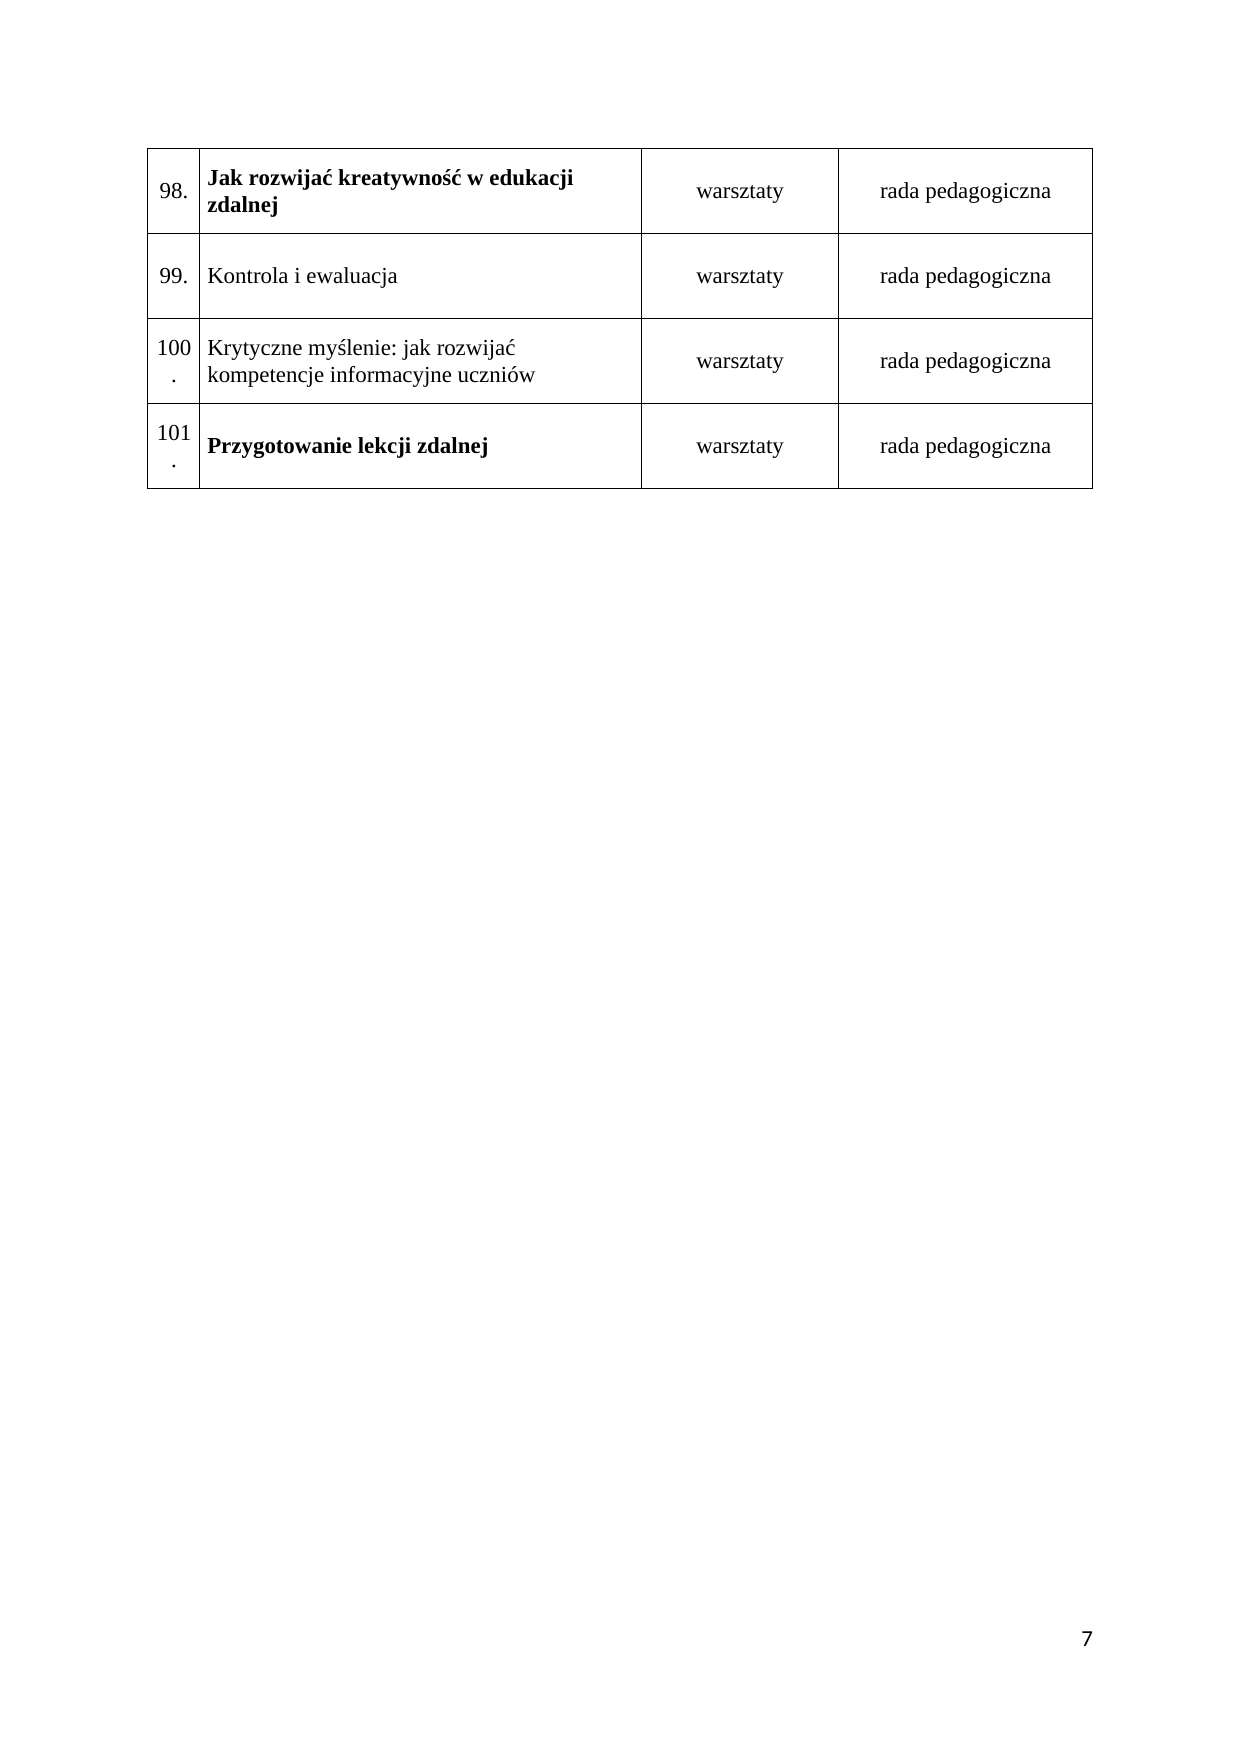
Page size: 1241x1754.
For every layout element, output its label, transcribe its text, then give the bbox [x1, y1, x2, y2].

table_cell rada pedagogiczna [839, 404, 1092, 488]
table_cell Kontrola i ewaluacja [200, 234, 641, 318]
table_cell warsztaty [642, 234, 838, 318]
table_cell 100. [148, 319, 199, 403]
table_cell rada pedagogiczna [839, 319, 1092, 403]
table_cell rada pedagogiczna [839, 234, 1092, 318]
table_cell warsztaty [642, 149, 838, 233]
table_cell 101. [148, 404, 199, 488]
table_cell Krytyczne myślenie: jak rozwijać kompetencje informacyjne uczniów [200, 319, 641, 403]
table_cell warsztaty [642, 319, 838, 403]
table_cell rada pedagogiczna [839, 149, 1092, 233]
table_cell Jak rozwijać kreatywność w edukacji zdalnej [200, 149, 641, 233]
table_cell 98. [148, 149, 199, 233]
table_cell warsztaty [642, 404, 838, 488]
table_cell 99. [148, 234, 199, 318]
table_cell Przygotowanie lekcji zdalnej [200, 404, 641, 488]
